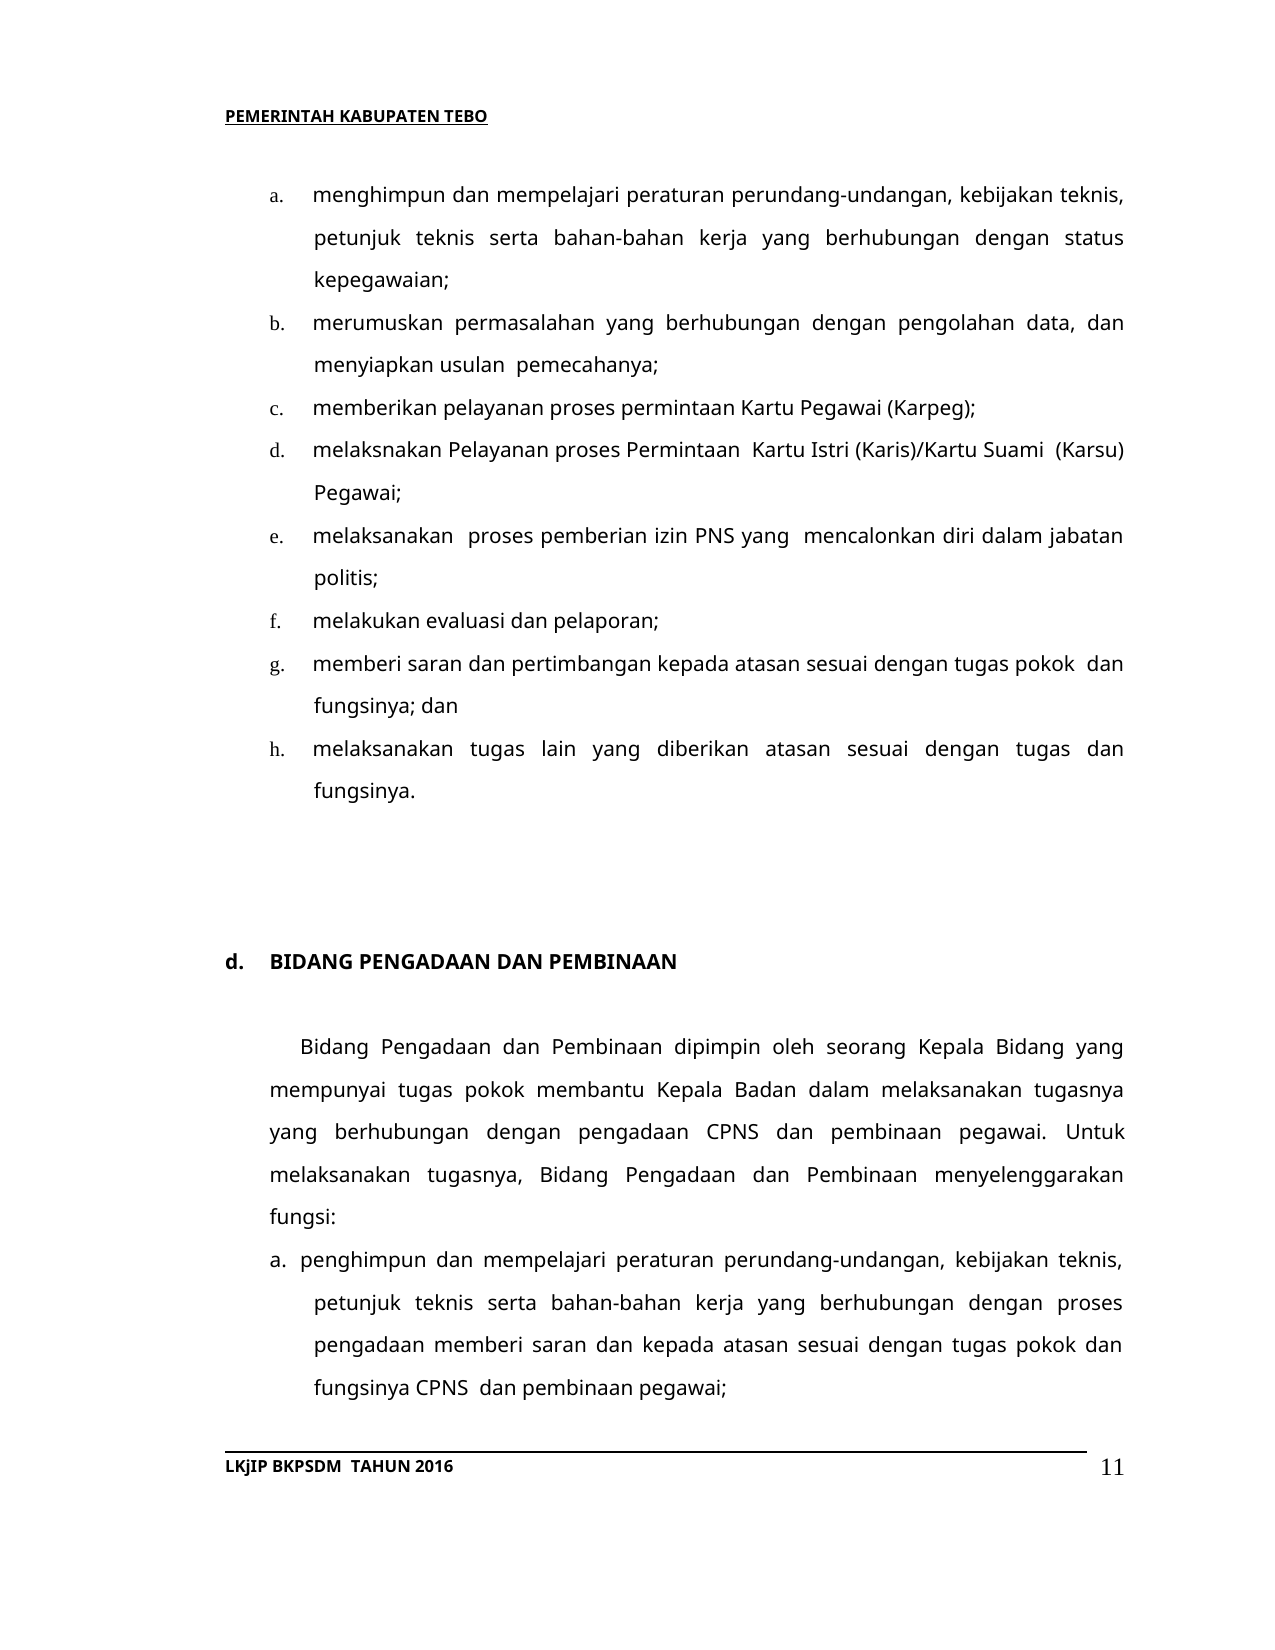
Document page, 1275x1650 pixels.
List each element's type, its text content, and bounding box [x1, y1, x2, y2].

text d. BIDANG PENGADAAN DAN PEMBINAAN [225, 947, 1125, 975]
list merumuskan permasalahan yang berhubungan dengan pengolahan data, dan menyiapkan usulan pemecahanya; [269, 308, 1125, 379]
list menghimpun dan mempelajari peraturan perundang-undangan, kebijakan teknis, petunjuk teknis serta bahan-bahan kerja yang berhubungan dengan status kepegawaian; [269, 180, 1125, 294]
list melaksanakan proses pemberian izin PNS yang mencalonkan diri dalam jabatan politis; [269, 521, 1125, 592]
list penghimpun dan mempelajari peraturan perundang-undangan, kebijakan teknis, petunjuk teknis serta bahan-bahan kerja yang berhubungan dengan proses pengadaan memberi saran dan kepada atasan sesuai dengan tugas pokok dan fungsinya CPNS dan pembinaan pegawai; [269, 1245, 1123, 1401]
text Bidang Pengadaan dan Pembinaan dipimpin oleh seorang Kepala Bidang yang mempunyai tugas pokok membantu Kepala Badan dalam melaksanakan tugasnya yang berhubungan dengan pengadaan CPNS dan pembinaan pegawai. Untuk melaksanakan tugasnya, Bidang Pengadaan dan Pembinaan menyelenggarakan fungsi: [269, 1032, 1125, 1231]
list melaksanakan tugas lain yang diberikan atasan sesuai dengan tugas dan fungsinya. [269, 734, 1125, 805]
list melaksnakan Pelayanan proses Permintaan Kartu Istri (Karis)/Kartu Suami (Karsu) Pegawai; [269, 436, 1125, 507]
list melakukan evaluasi dan pelaporan; [269, 606, 1125, 634]
list memberi saran dan pertimbangan kepada atasan sesuai dengan tugas pokok dan fungsinya; dan [269, 649, 1125, 720]
list memberikan pelayanan proses permintaan Kartu Pegawai (Karpeg); [269, 393, 1125, 421]
